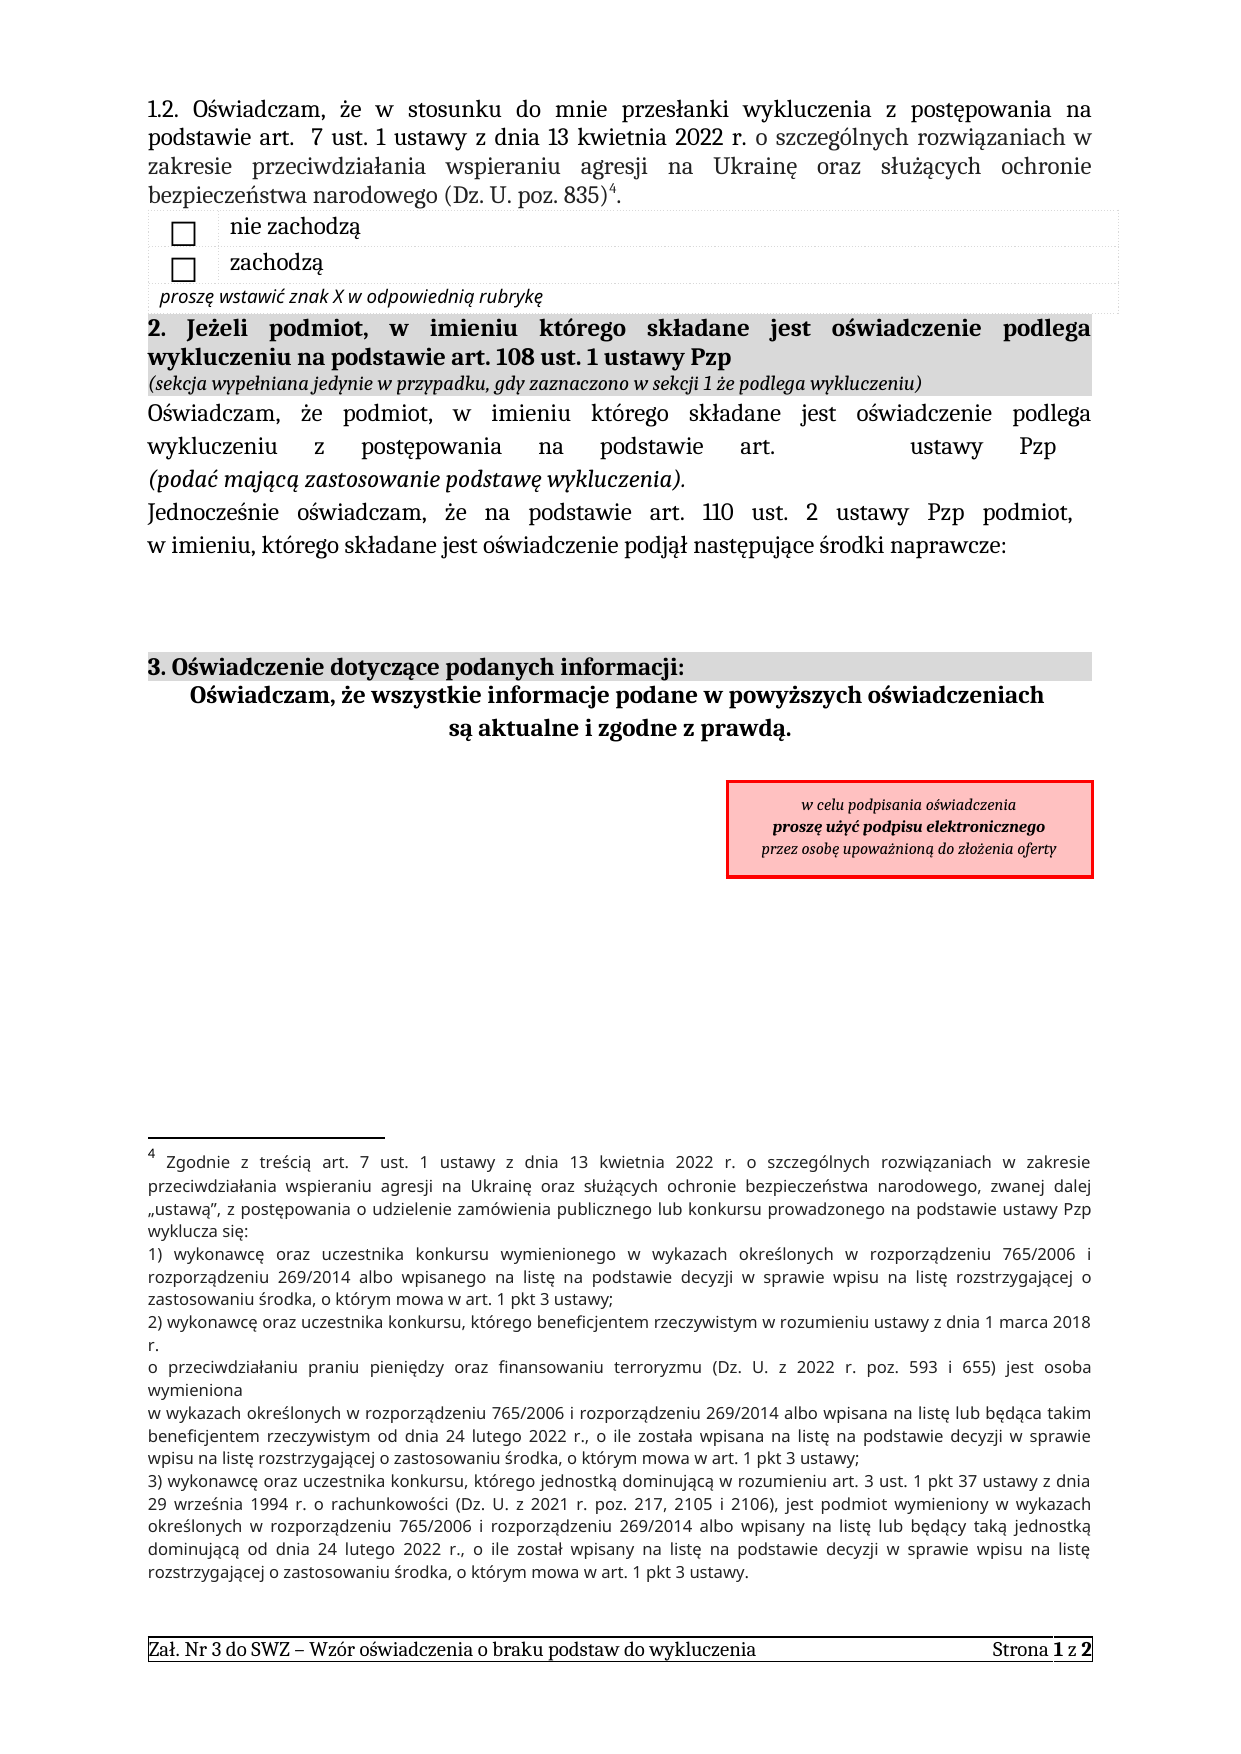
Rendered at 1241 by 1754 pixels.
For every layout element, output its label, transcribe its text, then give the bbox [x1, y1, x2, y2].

text Oświadczam, że podmiot, w imieniu którego składane jest oświadczenie podlega wykluczeniu z postępowania na podstawie art. ustawy Pzp (podać mającą zastosowanie podstawę wykluczenia). [148, 399, 1092, 494]
table_cell zachodzą [218, 246, 1119, 282]
table_header w celu podpisania oświadczenia proszę użyć podpisu elektronicznego przez osobę upoważnioną do złożenia oferty [729, 783, 1091, 875]
text Oświadczam, że wszystkie informacje podane w powyższych oświadczeniach są aktualne i zgodne z prawdą. [148, 681, 1092, 743]
list 3. Oświadczenie dotyczące podanych informacji: [148, 652, 1092, 681]
text 1.2. Oświadczam, że w stosunku do mnie przesłanki wykluczenia z postępowania na podstawie art. 7 ust. 1 ustawy z dnia 13 kwietnia 2022 r. o szczególnych rozwiązaniach w zakresie przeciwdziałania wspieraniu agresji na Ukrainę oraz służących ochronie bezpieczeństwa narodowego (Dz. U. poz. 835). [148, 94, 1092, 209]
list 2. Jeżeli podmiot, w imieniu którego składane jest oświadczenie podlega wykluczeniu na podstawie art. 108 ust. 1 ustawy Pzp [148, 314, 1092, 372]
text (sekcja wypełniana jedynie w przypadku, gdy zaznaczono w sekcji 1 że podlega wykluczeniu) [148, 372, 1092, 396]
table_cell proszę wstawić znak X w odpowiednią rubrykę [148, 283, 1119, 313]
text Jednocześnie oświadczam, że na podstawie art. 110 ust. 2 ustawy Pzp podmiot, w imieniu, którego składane jest oświadczenie podjął następujące środki naprawcze: [148, 498, 1092, 560]
table_header nie zachodzą [218, 210, 1119, 246]
